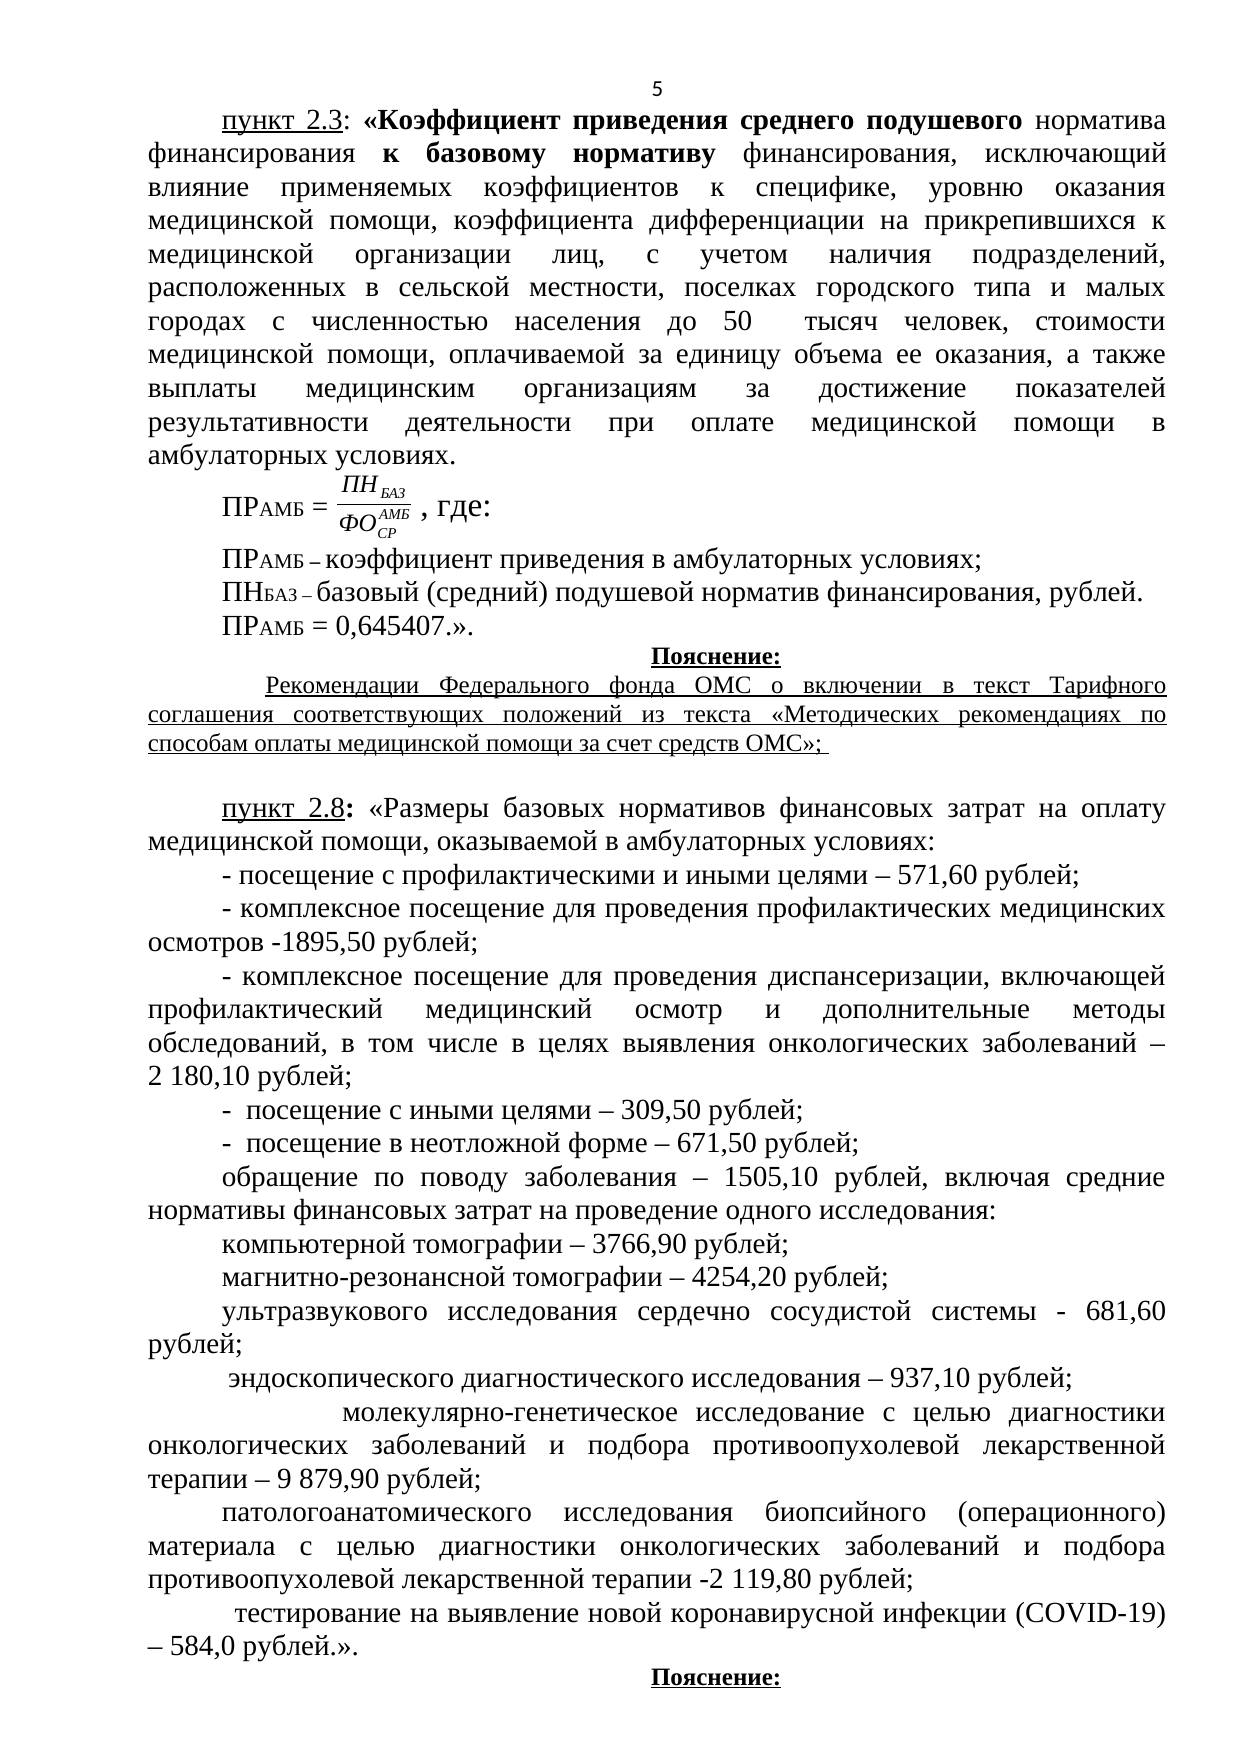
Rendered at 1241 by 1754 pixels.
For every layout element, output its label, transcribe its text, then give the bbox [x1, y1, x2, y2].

text ПРАМБ = 0,645407.». [148, 608, 1167, 641]
text - посещение с иными целями – 309,50 рублей; [148, 1092, 1167, 1125]
text эндоскопического диагностического исследования – 937,10 рублей; [148, 1360, 1167, 1394]
text пункт 2.3: «Коэффициент приведения среднего подушевого норматива финансирования к базовому нормативу финансирования, исключающий влияние применяемых коэффициентов к специфике, уровню оказания медицинской помощи, коэффициента дифференциации на прикрепившихся к медицинской организации лиц, с учетом наличия подразделений, расположенных в сельской местности, поселках городского типа и малых городах с численностью населения до 50 тысяч человек, стоимости медицинской помощи, оплачиваемой за единицу объема ее оказания, а также выплаты медицинским организациям за достижение показателей результативности деятельности при оплате медицинской помощи в амбулаторных условиях. [148, 102, 1167, 471]
text ПНБАЗ – базовый (средний) подушевой норматив финансирования, рублей. [148, 574, 1167, 608]
text - комплексное посещение для проведения диспансеризации, включающей профилактический медицинский осмотр и дополнительные методы обследований, в том числе в целях выявления онкологических заболеваний – 2 180,10 рублей; [148, 958, 1167, 1092]
text Пояснение: [265, 641, 1167, 670]
text тестирование на выявление новой коронавирусной инфекции (COVID-19) – 584,0 рублей.». [148, 1595, 1167, 1662]
text обращение по поводу заболевания – 1505,10 рублей, включая средние нормативы финансовых затрат на проведение одного исследования: [148, 1159, 1167, 1226]
text Пояснение: [265, 1662, 1167, 1691]
text магнитно-резонансной томографии – 4254,20 рублей; [148, 1259, 1167, 1293]
text - посещение с профилактическими и иными целями – 571,60 рублей; [148, 857, 1167, 891]
text Рекомендации Федерального фонда ОМС о включении в текст Тарифного соглашения соответствующих положений из текста «Методических рекомендациях по способам оплаты медицинской помощи за счет средств ОМС»; [148, 725, 1167, 756]
text пункт 2.8: «Размеры базовых нормативов финансовых затрат на оплату медицинской помощи, оказываемой в амбулаторных условиях: [148, 790, 1167, 857]
text молекулярно-генетическое исследование с целью диагностики онкологических заболеваний и подбора противоопухолевой лекарственной терапии – 9 879,90 рублей; [148, 1394, 1167, 1494]
text Рекомендации Федерального фонда ОМС о включении в текст Тарифного соглашения соответствующих положений из текста «Методических рекомендациях по способам оплаты медицинской помощи за счет средств ОМС»; [148, 670, 1167, 724]
text - посещение в неотложной форме – 671,50 рублей; [148, 1125, 1167, 1159]
text компьютерной томографии – 3766,90 рублей; [148, 1226, 1167, 1259]
text патологоанатомического исследования биопсийного (операционного) материала с целью диагностики онкологических заболеваний и подбора противоопухолевой лекарственной терапии -2 119,80 рублей; [148, 1494, 1167, 1595]
text ПРАМБ – коэффициент приведения в амбулаторных условиях; [148, 541, 1167, 574]
text ультразвукового исследования сердечно сосудистой системы - 681,60 рублей; [148, 1293, 1167, 1360]
text - комплексное посещение для проведения профилактических медицинских осмотров -1895,50 рублей; [148, 891, 1167, 958]
text ПРАМБ = , где: [148, 471, 1167, 541]
